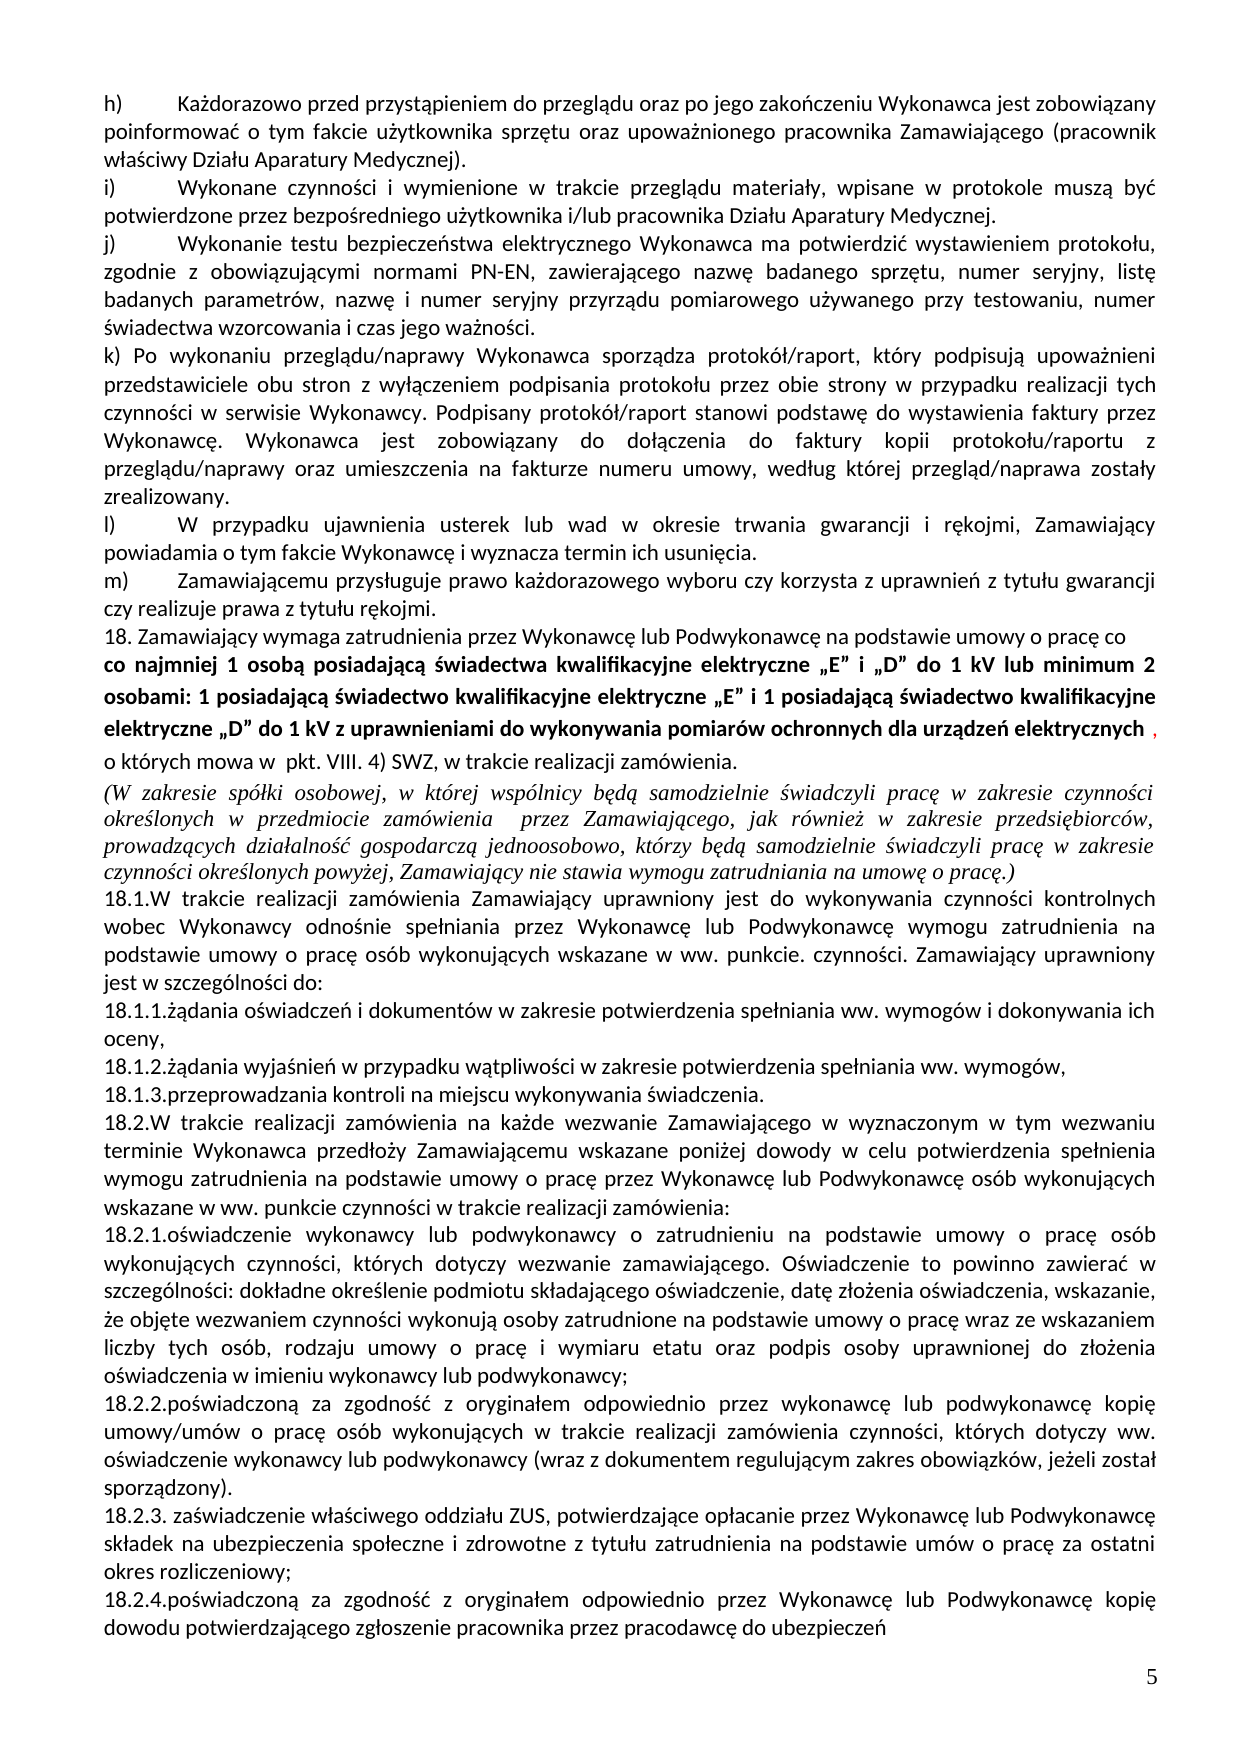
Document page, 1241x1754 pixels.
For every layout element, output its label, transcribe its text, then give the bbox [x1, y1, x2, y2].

text j) Wykonanie testu bezpieczeństwa elektrycznego Wykonawca ma potwierdzić wystawieniem protokołu, zgodnie z obowiązującymi normami PN-EN, zawierającego nazwę badanego sprzętu, numer seryjny, listę badanych parametrów, nazwę i numer seryjny przyrządu pomiarowego używanego przy testowaniu, numer świadectwa wzorcowania i czas jego ważności. [103, 229, 1157, 341]
text h) Każdorazowo przed przystąpieniem do przeglądu oraz po jego zakończeniu Wykonawca jest zobowiązany poinformować o tym fakcie użytkownika sprzętu oraz upoważnionego pracownika Zamawiającego (pracownik właściwy Działu Aparatury Medycznej). [103, 89, 1157, 173]
text (W zakresie spółki osobowej, w której wspólnicy będą samodzielnie świadczyli pracę w zakresie czynności określonych w przedmiocie zamówienia przez Zamawiającego, jak również w zakresie przedsiębiorców, prowadzących działalność gospodarczą jednoosobowo, którzy będą samodzielnie świadczyli pracę w zakresie czynności określonych powyżej, Zamawiający nie stawia wymogu zatrudniania na umowę o pracę.) [103, 779, 1157, 884]
text co najmniej 1 osobą posiadającą świadectwa kwalifikacyjne elektryczne „E” i „D” do 1 kV lub minimum 2 osobami: 1 posiadającą świadectwo kwalifikacyjne elektryczne „E” i 1 posiadającą świadectwo kwalifikacyjne elektryczne „D” do 1 kV z uprawnieniami do wykonywania pomiarów ochronnych dla urządzeń elektrycznych , o których mowa w pkt. VIII. 4) SWZ, w trakcie realizacji zamówienia. [103, 650, 1157, 775]
text 18.1.3.przeprowadzania kontroli na miejscu wykonywania świadczenia. [103, 1081, 1157, 1108]
text m) Zamawiającemu przysługuje prawo każdorazowego wyboru czy korzysta z uprawnień z tytułu gwarancji czy realizuje prawa z tytułu rękojmi. [103, 566, 1157, 622]
text 18.2.1.oświadczenie wykonawcy lub podwykonawcy o zatrudnieniu na podstawie umowy o pracę osób wykonujących czynności, których dotyczy wezwanie zamawiającego. Oświadczenie to powinno zawierać w szczególności: dokładne określenie podmiotu składającego oświadczenie, datę złożenia oświadczenia, wskazanie, że objęte wezwaniem czynności wykonują osoby zatrudnione na podstawie umowy o pracę wraz ze wskazaniem liczby tych osób, rodzaju umowy o pracę i wymiaru etatu oraz podpis osoby uprawnionej do złożenia oświadczenia w imieniu wykonawcy lub podwykonawcy; [103, 1221, 1157, 1389]
text 18.1.W trakcie realizacji zamówienia Zamawiający uprawniony jest do wykonywania czynności kontrolnych wobec Wykonawcy odnośnie spełniania przez Wykonawcę lub Podwykonawcę wymogu zatrudnienia na podstawie umowy o pracę osób wykonujących wskazane w ww. punkcie. czynności. Zamawiający uprawniony jest w szczególności do: [103, 884, 1157, 996]
text 18.2.3. zaświadczenie właściwego oddziału ZUS, potwierdzające opłacanie przez Wykonawcę lub Podwykonawcę składek na ubezpieczenia społeczne i zdrowotne z tytułu zatrudnienia na podstawie umów o pracę za ostatni okres rozliczeniowy; [103, 1501, 1157, 1585]
text 18.2.4.poświadczoną za zgodność z oryginałem odpowiednio przez Wykonawcę lub Podwykonawcę kopię dowodu potwierdzającego zgłoszenie pracownika przez pracodawcę do ubezpieczeń [103, 1585, 1157, 1641]
text 18.1.2.żądania wyjaśnień w przypadku wątpliwości w zakresie potwierdzenia spełniania ww. wymogów, [103, 1052, 1157, 1081]
text l) W przypadku ujawnienia usterek lub wad w okresie trwania gwarancji i rękojmi, Zamawiający powiadamia o tym fakcie Wykonawcę i wyznacza termin ich usunięcia. [103, 510, 1157, 566]
text 18. Zamawiający wymaga zatrudnienia przez Wykonawcę lub Podwykonawcę na podstawie umowy o pracę co [103, 622, 1157, 650]
text 18.2.2.poświadczoną za zgodność z oryginałem odpowiednio przez wykonawcę lub podwykonawcę kopię umowy/umów o pracę osób wykonujących w trakcie realizacji zamówienia czynności, których dotyczy ww. oświadczenie wykonawcy lub podwykonawcy (wraz z dokumentem regulującym zakres obowiązków, jeżeli został sporządzony). [103, 1389, 1157, 1501]
text 18.1.1.żądania oświadczeń i dokumentów w zakresie potwierdzenia spełniania ww. wymogów i dokonywania ich oceny, [103, 996, 1157, 1052]
text i) Wykonane czynności i wymienione w trakcie przeglądu materiały, wpisane w protokole muszą być potwierdzone przez bezpośredniego użytkownika i/lub pracownika Działu Aparatury Medycznej. [103, 173, 1157, 229]
text k) Po wykonaniu przeglądu/naprawy Wykonawca sporządza protokół/raport, który podpisują upoważnieni przedstawiciele obu stron z wyłączeniem podpisania protokołu przez obie strony w przypadku realizacji tych czynności w serwisie Wykonawcy. Podpisany protokół/raport stanowi podstawę do wystawienia faktury przez Wykonawcę. Wykonawca jest zobowiązany do dołączenia do faktury kopii protokołu/raportu z przeglądu/naprawy oraz umieszczenia na fakturze numeru umowy, według której przegląd/naprawa zostały zrealizowany. [103, 341, 1157, 510]
text 18.2.W trakcie realizacji zamówienia na każde wezwanie Zamawiającego w wyznaczonym w tym wezwaniu terminie Wykonawca przedłoży Zamawiającemu wskazane poniżej dowody w celu potwierdzenia spełnienia wymogu zatrudnienia na podstawie umowy o pracę przez Wykonawcę lub Podwykonawcę osób wykonujących wskazane w ww. punkcie czynności w trakcie realizacji zamówienia: [103, 1108, 1157, 1221]
